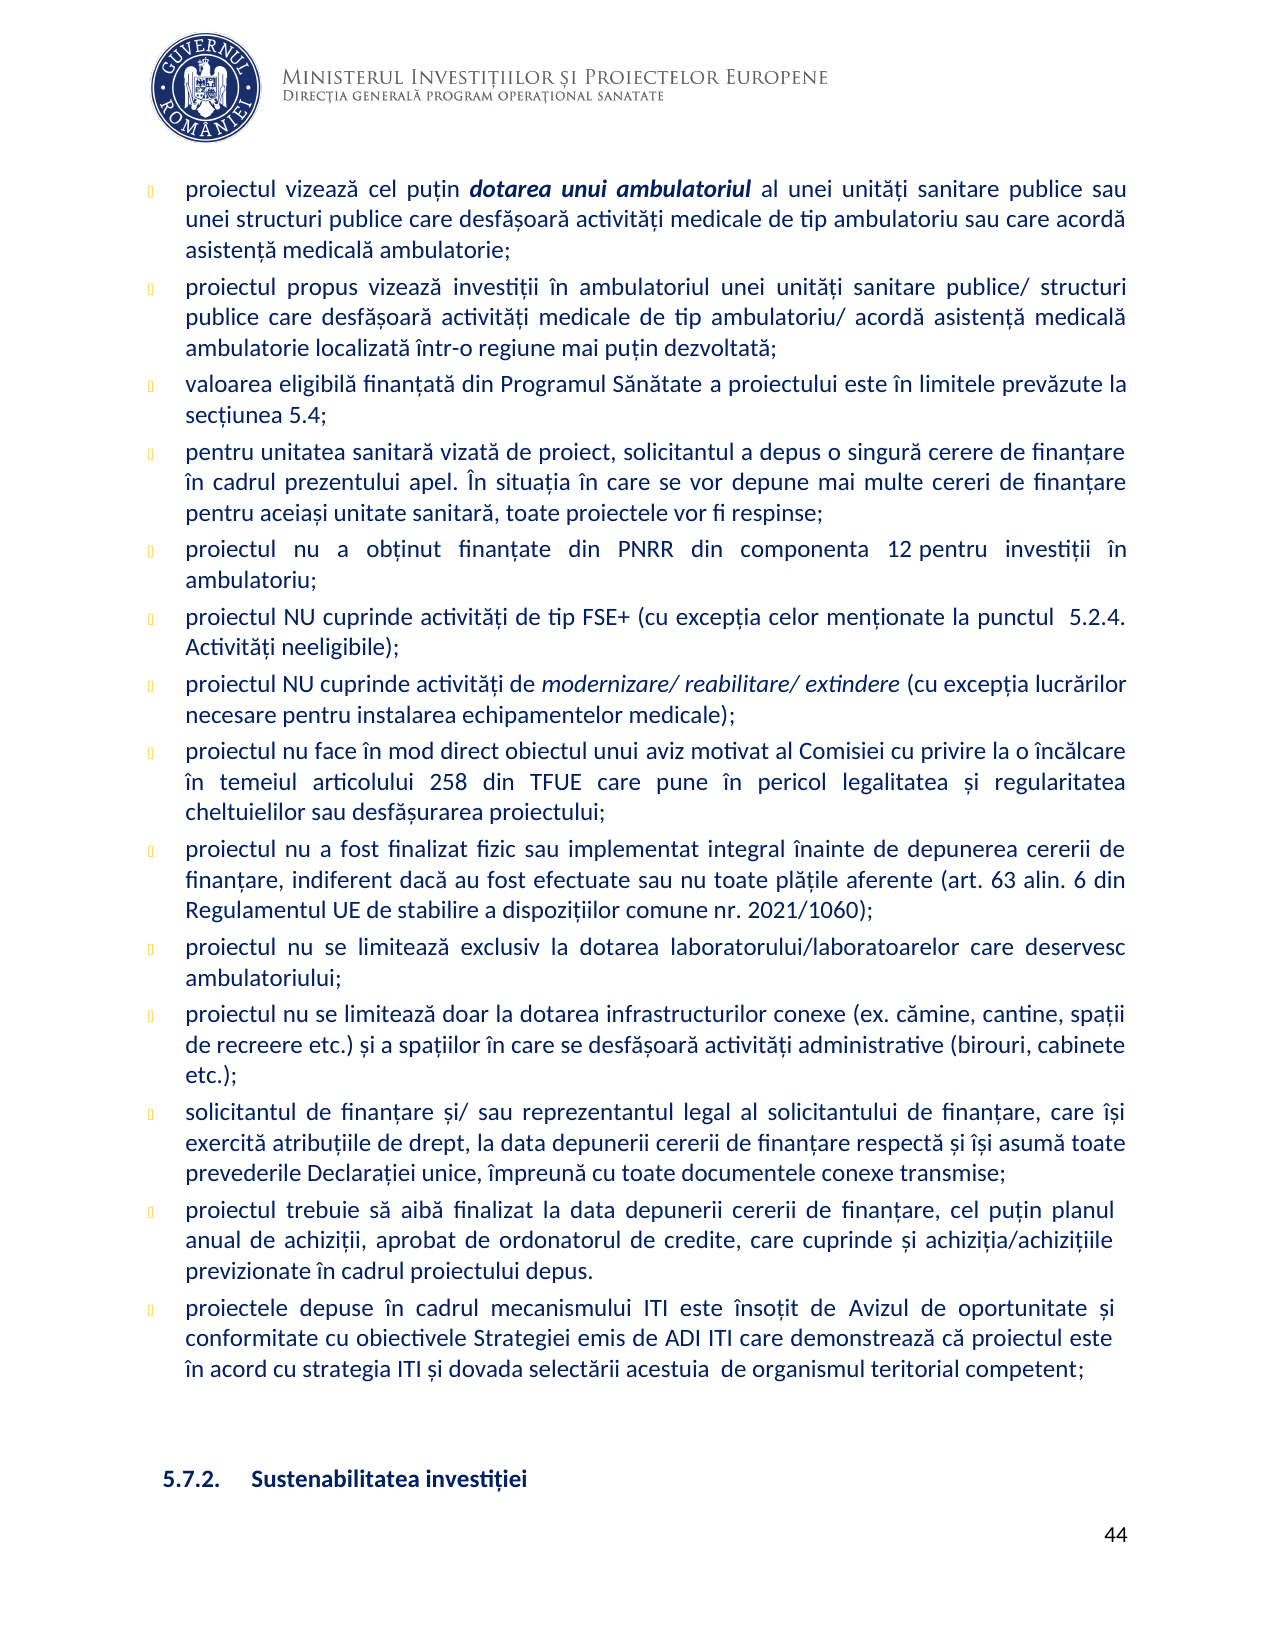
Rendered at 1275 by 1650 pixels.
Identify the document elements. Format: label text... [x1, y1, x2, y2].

list proiectul nu a fost finalizat fizic sau implementat integral înainte de depunerea cererii de finanțare, indiferent dacă au fost efectuate sau nu toate plățile aferente (art. 63 alin. 6 din Regulamentul UE de stabilire a dispozițiilor comune nr. 2021/1060); [148, 833, 1127, 925]
list solicitantul de finanțare și/ sau reprezentantul legal al solicitantului de finanțare, care își exercită atribuțiile de drept, la data depunerii cererii de finanțare respectă și își asumă toate prevederile Declarației unice, împreună cu toate documentele conexe transmise; [148, 1096, 1127, 1188]
list proiectul nu a obținut finanțate din PNRR din componenta 12 pentru investiții în ambulatoriu; [148, 534, 1127, 595]
list proiectul vizează cel puțin dotarea unui ambulatoriul al unei unități sanitare publice sau unei structuri publice care desfășoară activități medicale de tip ambulatoriu sau care acordă asistență medicală ambulatorie; [148, 173, 1127, 264]
list proiectul NU cuprinde activități de modernizare/ reabilitare/ extindere (cu excepția lucrărilor necesare pentru instalarea echipamentelor medicale); [148, 668, 1127, 729]
list Sustenabilitatea investiției [162, 1463, 1127, 1494]
list proiectul nu se limitează doar la dotarea infrastructurilor conexe (ex. cămine, cantine, spații de recreere etc.) și a spațiilor în care se desfășoară activități administrative (birouri, cabinete etc.); [148, 998, 1127, 1090]
list proiectul nu face în mod direct obiectul unui aviz motivat al Comisiei cu privire la o încălcare în temeiul articolului 258 din TFUE care pune în pericol legalitatea și regularitatea cheltuielilor sau desfășurarea proiectului; [148, 736, 1127, 827]
list proiectul NU cuprinde activități de tip FSE+ (cu excepția celor menționate la punctul 5.2.4. Activități neeligibile); [148, 601, 1127, 662]
list proiectul propus vizează investiții în ambulatoriul unei unități sanitare publice/ structuri publice care desfășoară activități medicale de tip ambulatoriu/ acordă asistență medicală ambulatorie localizată într-o regiune mai puţin dezvoltată; [148, 271, 1127, 362]
list proiectul nu se limitează exclusiv la dotarea laboratorului/laboratoarelor care deservesc ambulatoriului; [148, 931, 1127, 992]
picture [147, 29, 852, 145]
list pentru unitatea sanitară vizată de proiect, solicitantul a depus o singură cerere de finanțare în cadrul prezentului apel. În situația în care se vor depune mai multe cereri de finanțare pentru aceiași unitate sanitară, toate proiectele vor fi respinse; [148, 436, 1127, 527]
list proiectul trebuie să aibă finalizat la data depunerii cererii de finanțare, cel puțin planul anual de achiziții, aprobat de ordonatorul de credite, care cuprinde și achiziția/achizițiile previzionate în cadrul proiectului depus. [148, 1194, 1115, 1286]
list proiectele depuse în cadrul mecanismului ITI este însoțit de Avizul de oportunitate și conformitate cu obiectivele Strategiei emis de ADI ITI care demonstrează că proiectul este în acord cu strategia ITI și dovada selectării acestuia de organismul teritorial competent; [148, 1292, 1115, 1383]
list valoarea eligibilă finanțată din Programul Sănătate a proiectului este în limitele prevăzute la secțiunea 5.4; [148, 368, 1127, 429]
